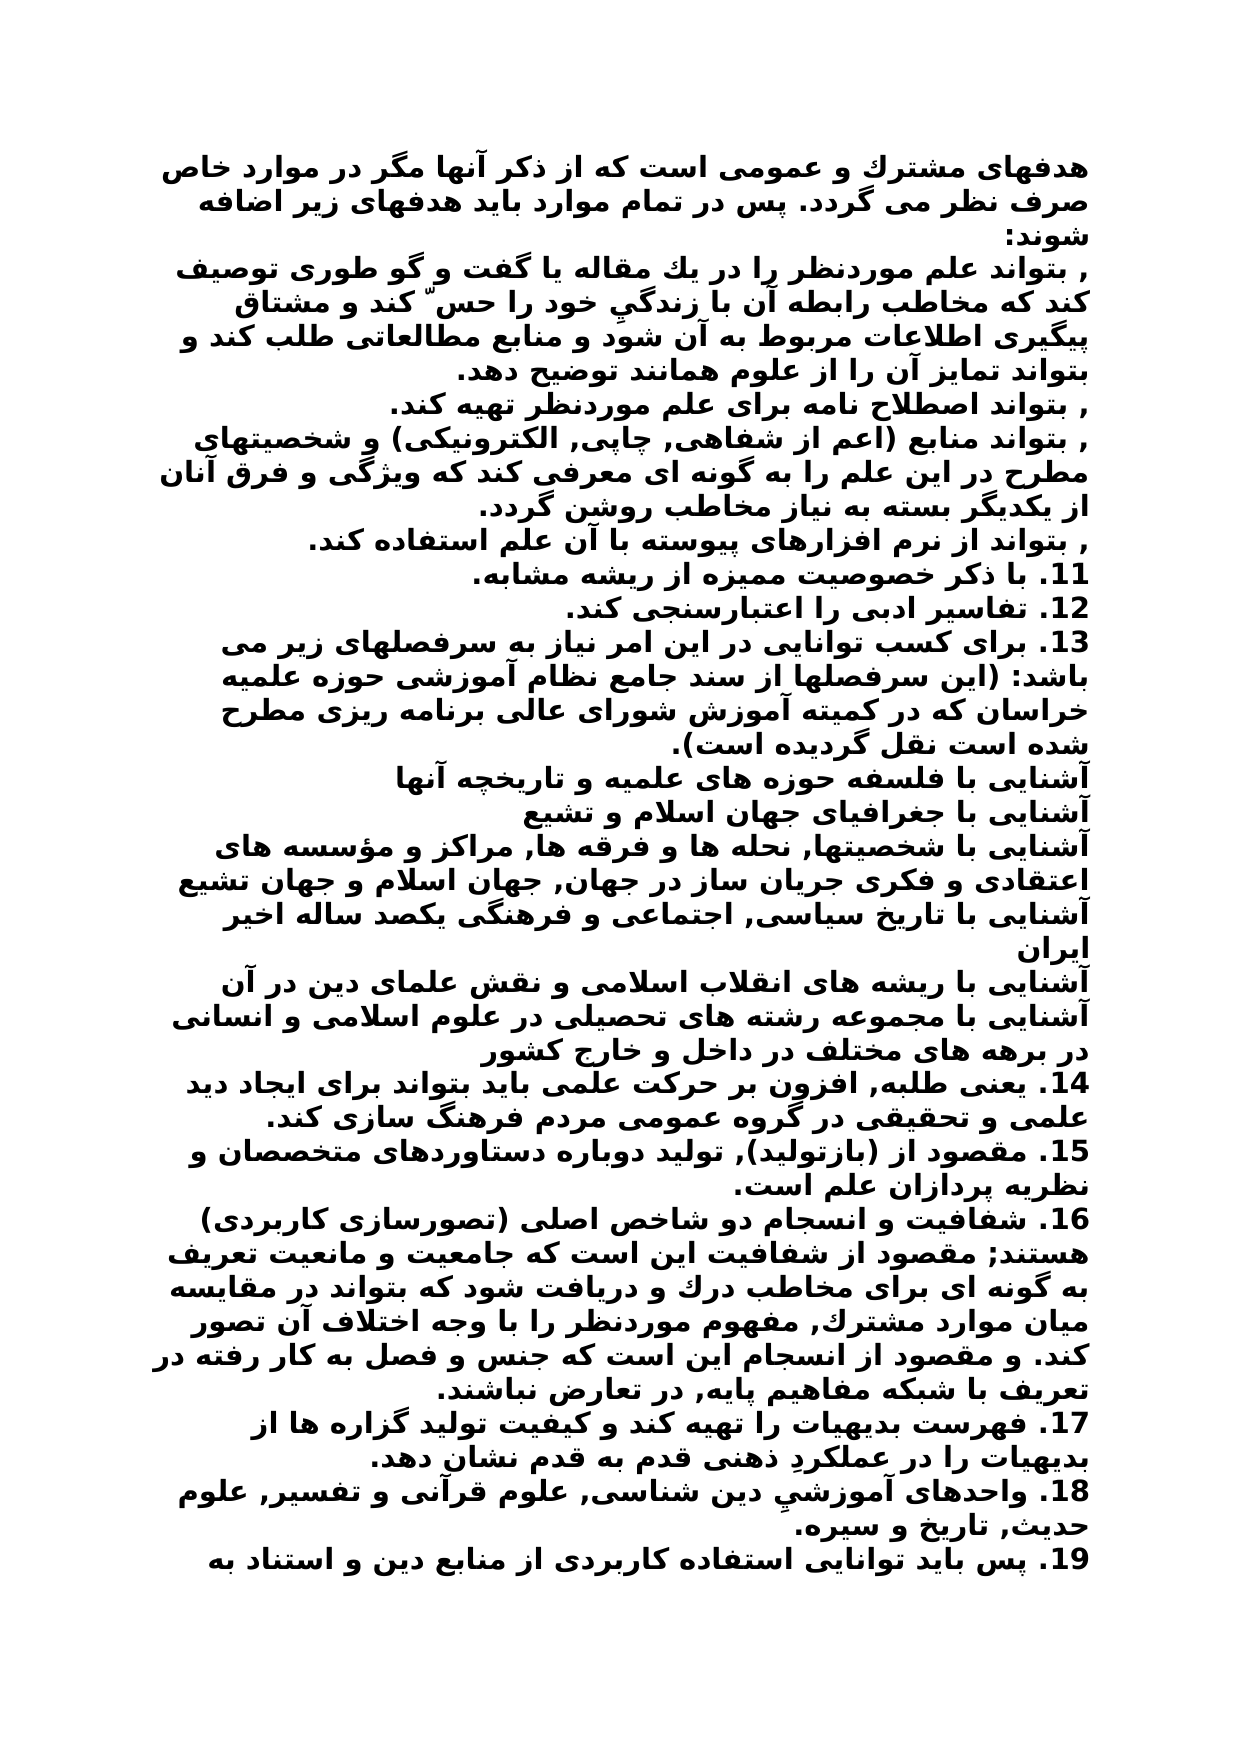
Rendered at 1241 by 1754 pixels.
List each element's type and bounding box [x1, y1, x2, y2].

subtitle [150, 150, 1090, 1576]
